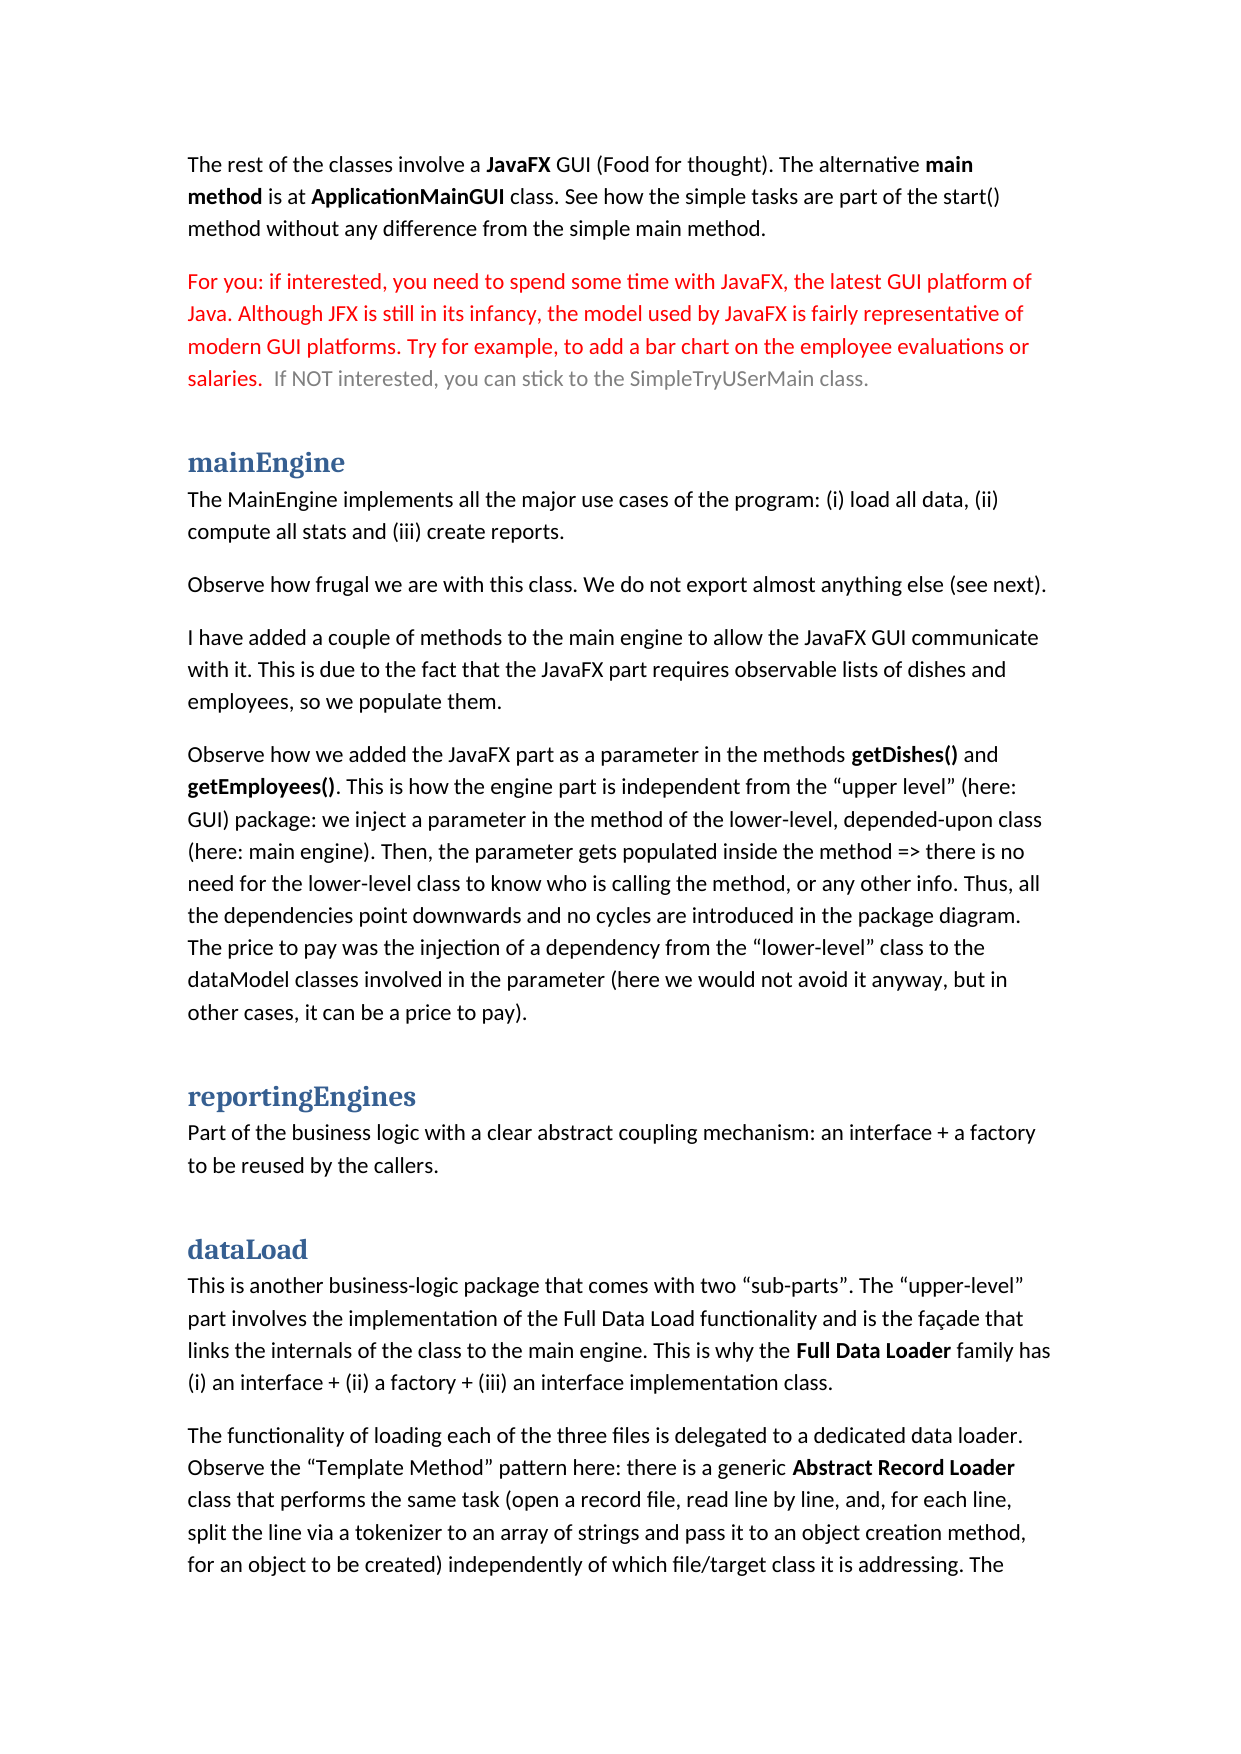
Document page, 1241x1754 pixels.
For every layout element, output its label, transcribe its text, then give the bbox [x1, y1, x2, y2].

text The MainEngine implements all the major use cases of the program: (i) load all data, (ii) compute all stats and (iii) create reports. [187, 485, 1053, 545]
text Observe how frugal we are with this class. We do not export almost anything else (see next). [187, 570, 1053, 598]
text I have added a couple of methods to the main engine to allow the JavaFX GUI communicate with it. This is due to the fact that the JavaFX part requires observable lists of dishes and employees, so we populate them. [187, 623, 1053, 715]
text This is another business-logic package that comes with two “sub-parts”. The “upper-level” part involves the implementation of the Full Data Load functionality and is the façade that links the internals of the class to the main engine. This is why the Full Data Loader family has (i) an interface + (ii) a factory + (iii) an interface implementation class. [187, 1271, 1053, 1396]
text Part of the business logic with a clear abstract coupling mechanism: an interface + a factory to be reused by the callers. [187, 1118, 1053, 1179]
subtitle dataLoad [187, 1233, 1053, 1266]
text Observe how we added the JavaFX part as a parameter in the methods getDishes() and getEmployees(). This is how the engine part is independent from the “upper level” (here: GUI) package: we inject a parameter in the method of the lower-level, depended-upon class (here: main engine). Then, the parameter gets populated inside the method => there is no need for the lower-level class to know who is calling the method, or any other info. Thus, all the dependencies point downwards and no cycles are introduced in the package diagram. The price to pay was the injection of a dependency from the “lower-level” class to the dataModel classes involved in the parameter (here we would not avoid it anyway, but in other cases, it can be a price to pay). [187, 740, 1053, 1026]
subtitle reportingEngines [187, 1080, 1053, 1113]
text For you: if interested, you need to spend some time with JavaFX, the latest GUI platform of Java. Although JFX is still in its infancy, the model used by JavaFX is fairly representative of modern GUI platforms. Try for example, to add a bar chart on the employee evaluations or salaries. If NOT interested, you can stick to the SimpleTryUSerMain class. [187, 267, 1053, 392]
text The rest of the classes involve a JavaFX GUI (Food for thought). The alternative main method is at ApplicationMainGUI class. See how the simple tasks are part of the start() method without any difference from the simple main method. [187, 150, 1053, 242]
subtitle mainEngine [187, 446, 1053, 480]
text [187, 1421, 1053, 1578]
